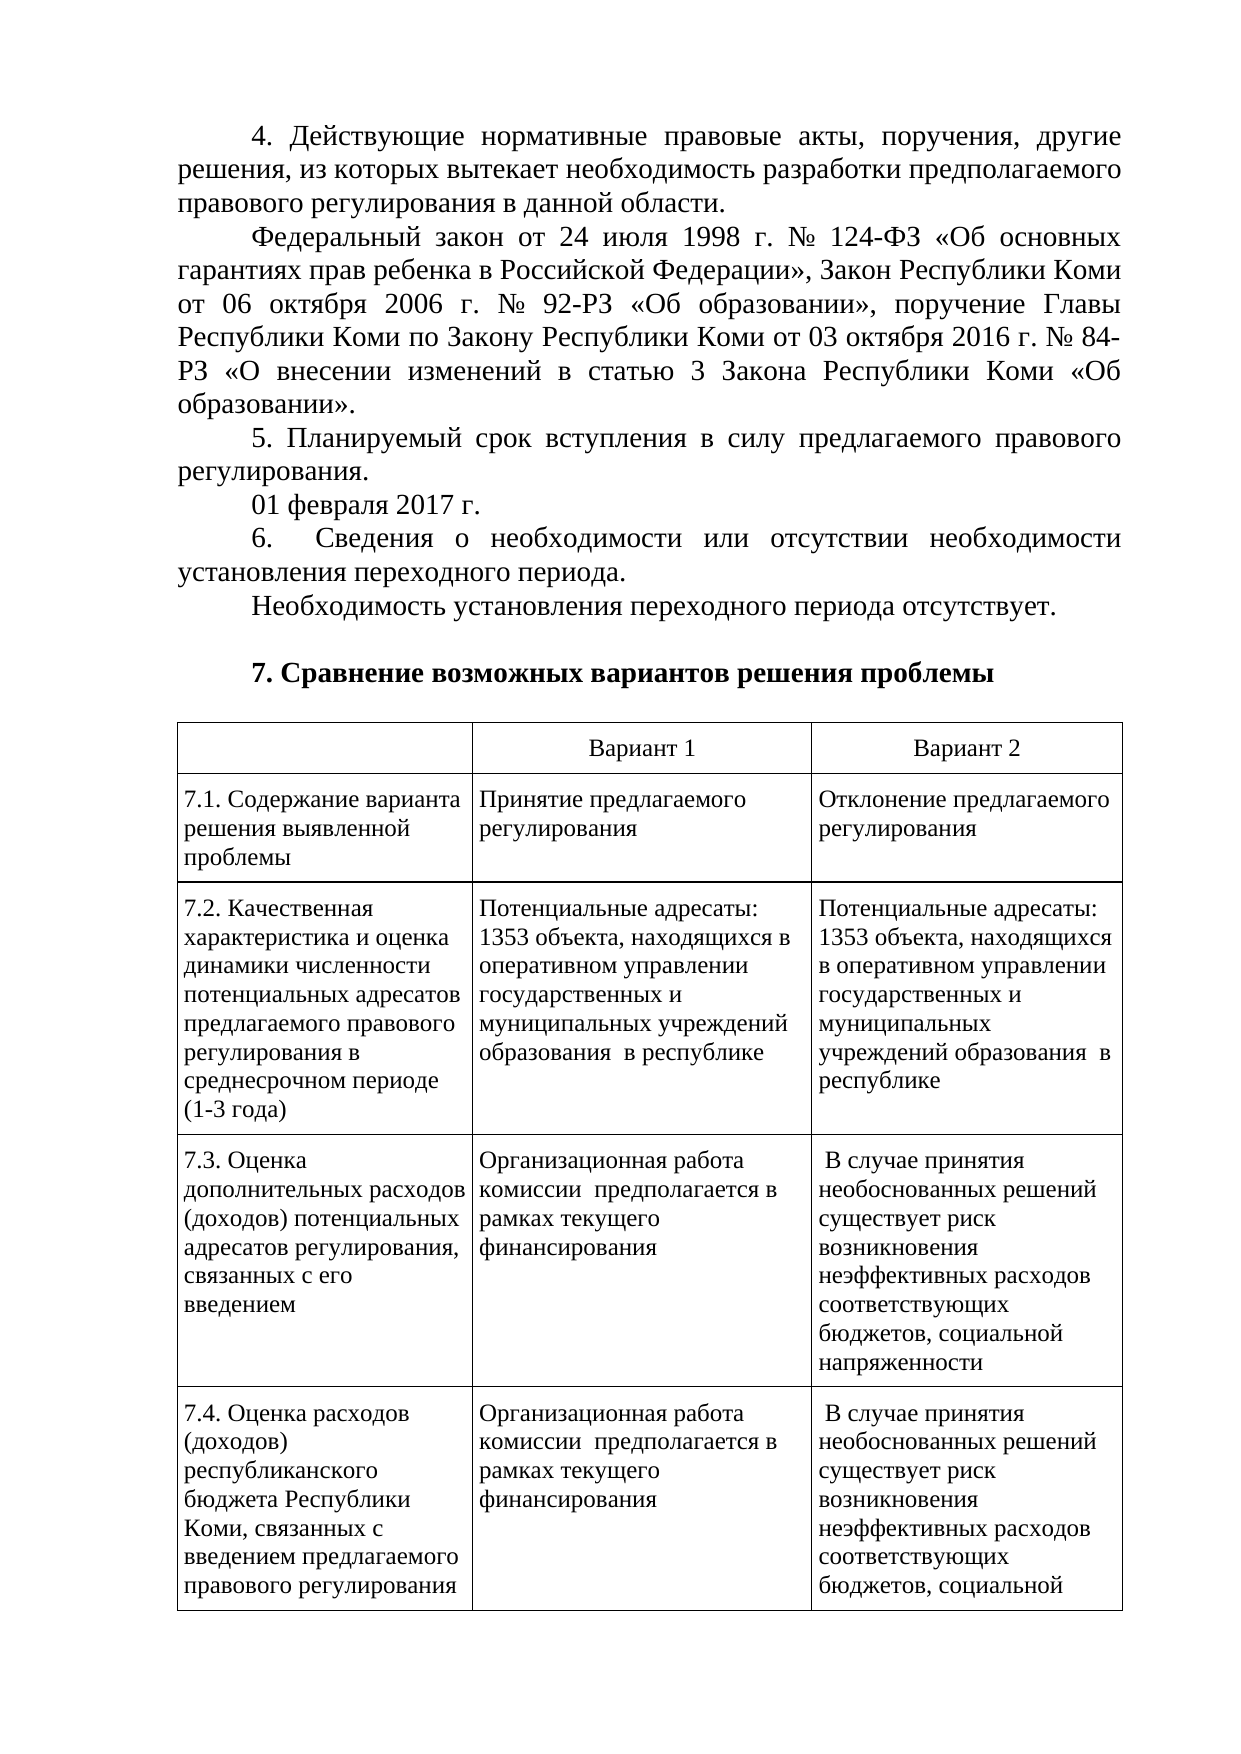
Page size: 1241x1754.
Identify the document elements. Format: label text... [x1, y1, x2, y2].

table_header [178, 723, 472, 773]
text 5. Планируемый срок вступления в силу предлагаемого правового регулирования. [177, 420, 1122, 487]
table_cell Организационная работа комиссии предполагается в рамках текущего финансирования [473, 1135, 811, 1386]
text 4. Действующие нормативные правовые акты, поручения, другие решения, из которых вытекает необходимость разработки предполагаемого правового регулирования в данной области. [177, 118, 1122, 219]
table_cell Потенциальные адресаты: 1353 объекта, находящихся в оперативном управлении государственных и муниципальных учреждений образования в республике [812, 883, 1122, 1134]
text 7. Сравнение возможных вариантов решения проблемы [177, 655, 1122, 688]
table_cell Принятие предлагаемого регулирования [473, 774, 811, 881]
table_cell 7.2. Качественная характеристика и оценка динамики численности потенциальных адресатов предлагаемого правового регулирования в среднесрочном периоде (1-3 года) [178, 883, 472, 1134]
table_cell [812, 1387, 1122, 1609]
table_cell 7.1. Содержание варианта решения выявленной проблемы [178, 774, 472, 881]
table_header Вариант 1 [473, 723, 811, 773]
text Федеральный закон от 24 июля 1998 г. № 124-ФЗ «Об основных гарантиях прав ребенка в Российской Федерации», Закон Республики Коми от 06 октября 2006 г. № 92-РЗ «Об образовании», поручение Главы Республики Коми по Закону Республики Коми от 03 октября 2016 г. № 84-РЗ «О внесении изменений в статью 3 Закона Республики Коми «Об образовании». [177, 219, 1122, 420]
text 01 февраля 2017 г. [177, 487, 1122, 521]
text Необходимость установления переходного периода отсутствует. [177, 588, 1122, 621]
table_header Вариант 2 [812, 723, 1122, 773]
table_cell 7.3. Оценка дополнительных расходов (доходов) потенциальных адресатов регулирования, связанных с его введением [178, 1135, 472, 1386]
table_cell Потенциальные адресаты: 1353 объекта, находящихся в оперативном управлении государственных и муниципальных учреждений образования в республике [473, 883, 811, 1134]
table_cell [473, 1387, 811, 1609]
table_cell В случае принятия необоснованных решений существует риск возникновения неэффективных расходов соответствующих бюджетов, социальной напряженности [812, 1135, 1122, 1386]
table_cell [178, 1387, 472, 1609]
table_cell Отклонение предлагаемого регулирования [812, 774, 1122, 881]
text 6. Сведения о необходимости или отсутствии необходимости установления переходного периода. [177, 521, 1122, 588]
